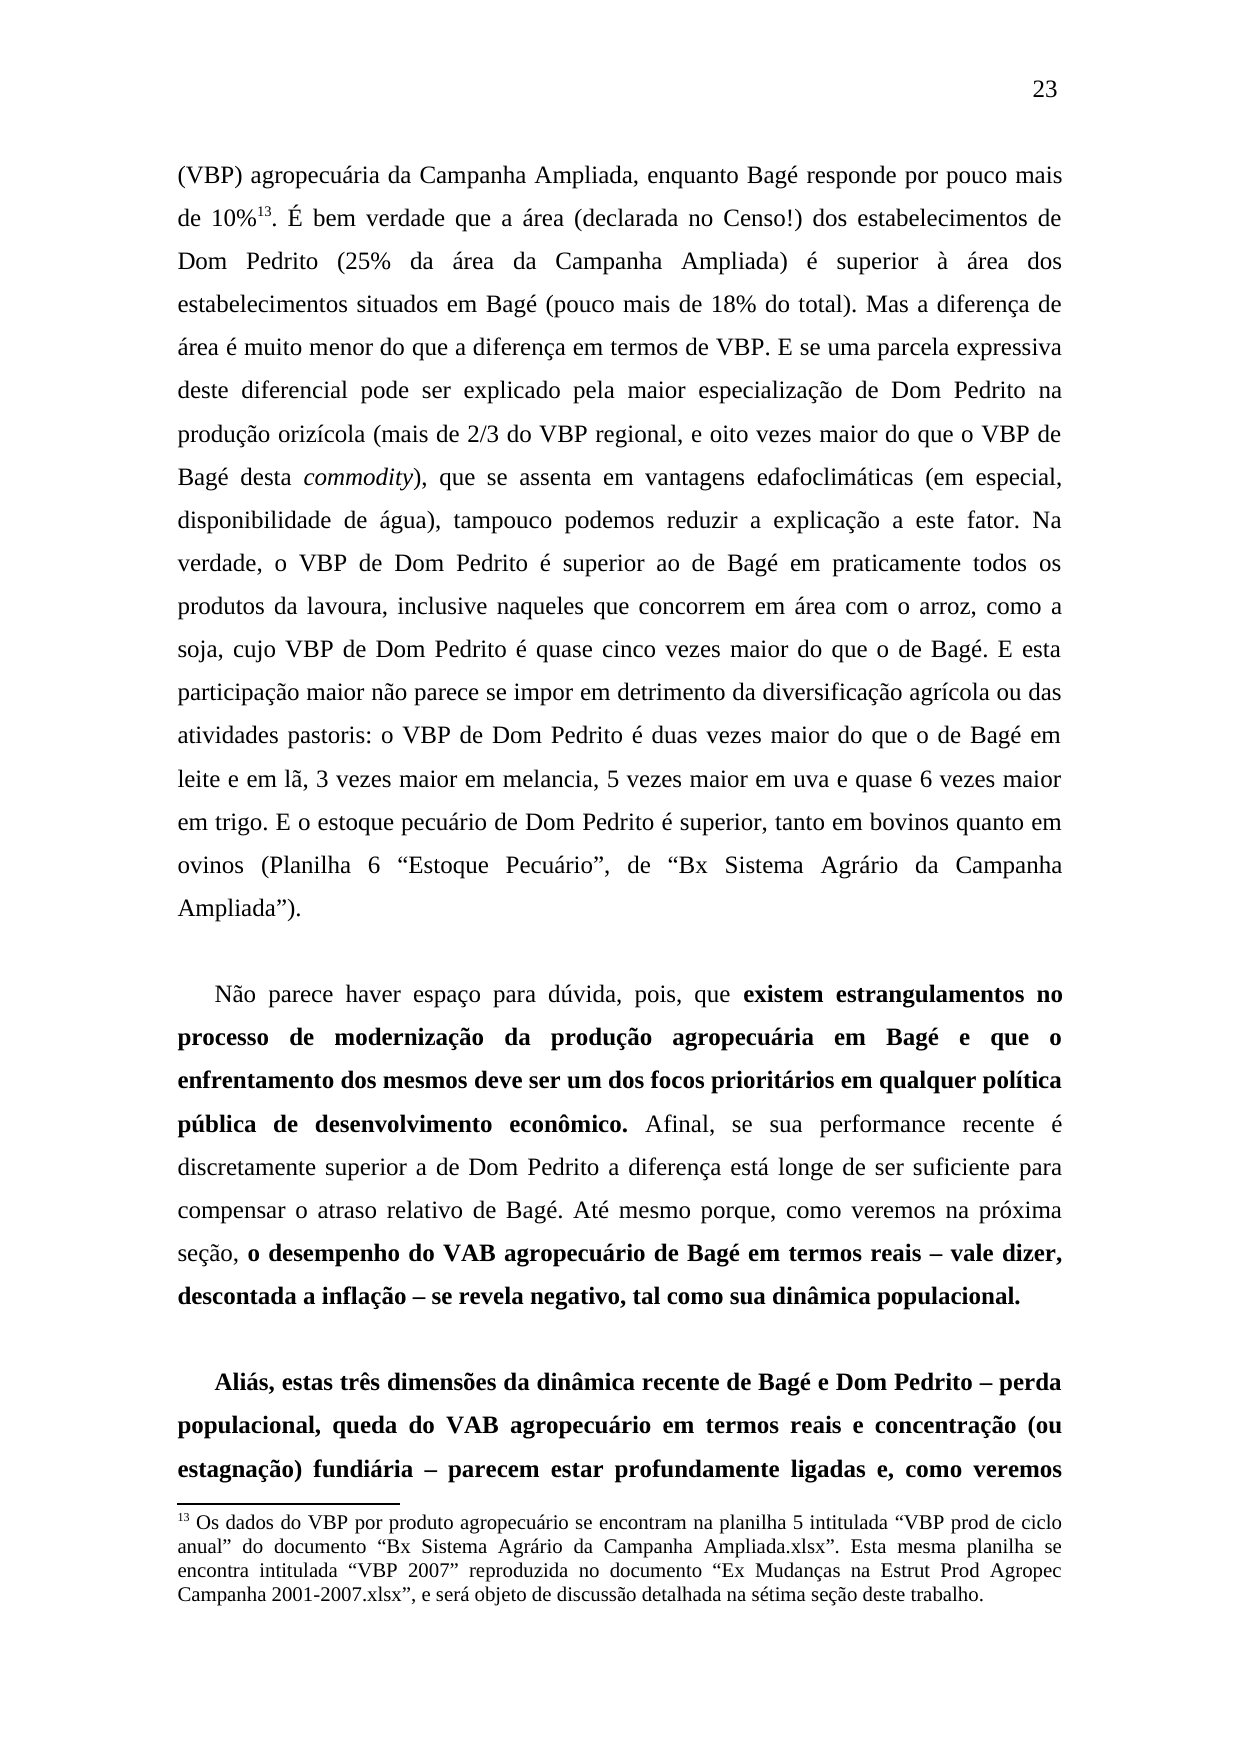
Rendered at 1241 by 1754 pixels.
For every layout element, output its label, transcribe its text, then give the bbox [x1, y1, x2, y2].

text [177, 1367, 1063, 1482]
text Não parece haver espaço para dúvida, pois, que existem estrangulamentos no processo de modernização da produção agropecuária em Bagé e que o enfrentamento dos mesmos deve ser um dos focos prioritários em qualquer política pública de desenvolvimento econômico. Afinal, se sua performance recente é discretamente superior a de Dom Pedrito a diferença está longe de ser suficiente para compensar o atraso relativo de Bagé. Até mesmo porque, como veremos na próxima seção, o desempenho do VAB agropecuário de Bagé em termos reais – vale dizer, descontada a inflação – se revela negativo, tal como sua dinâmica populacional. [177, 979, 1063, 1310]
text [177, 160, 1063, 922]
